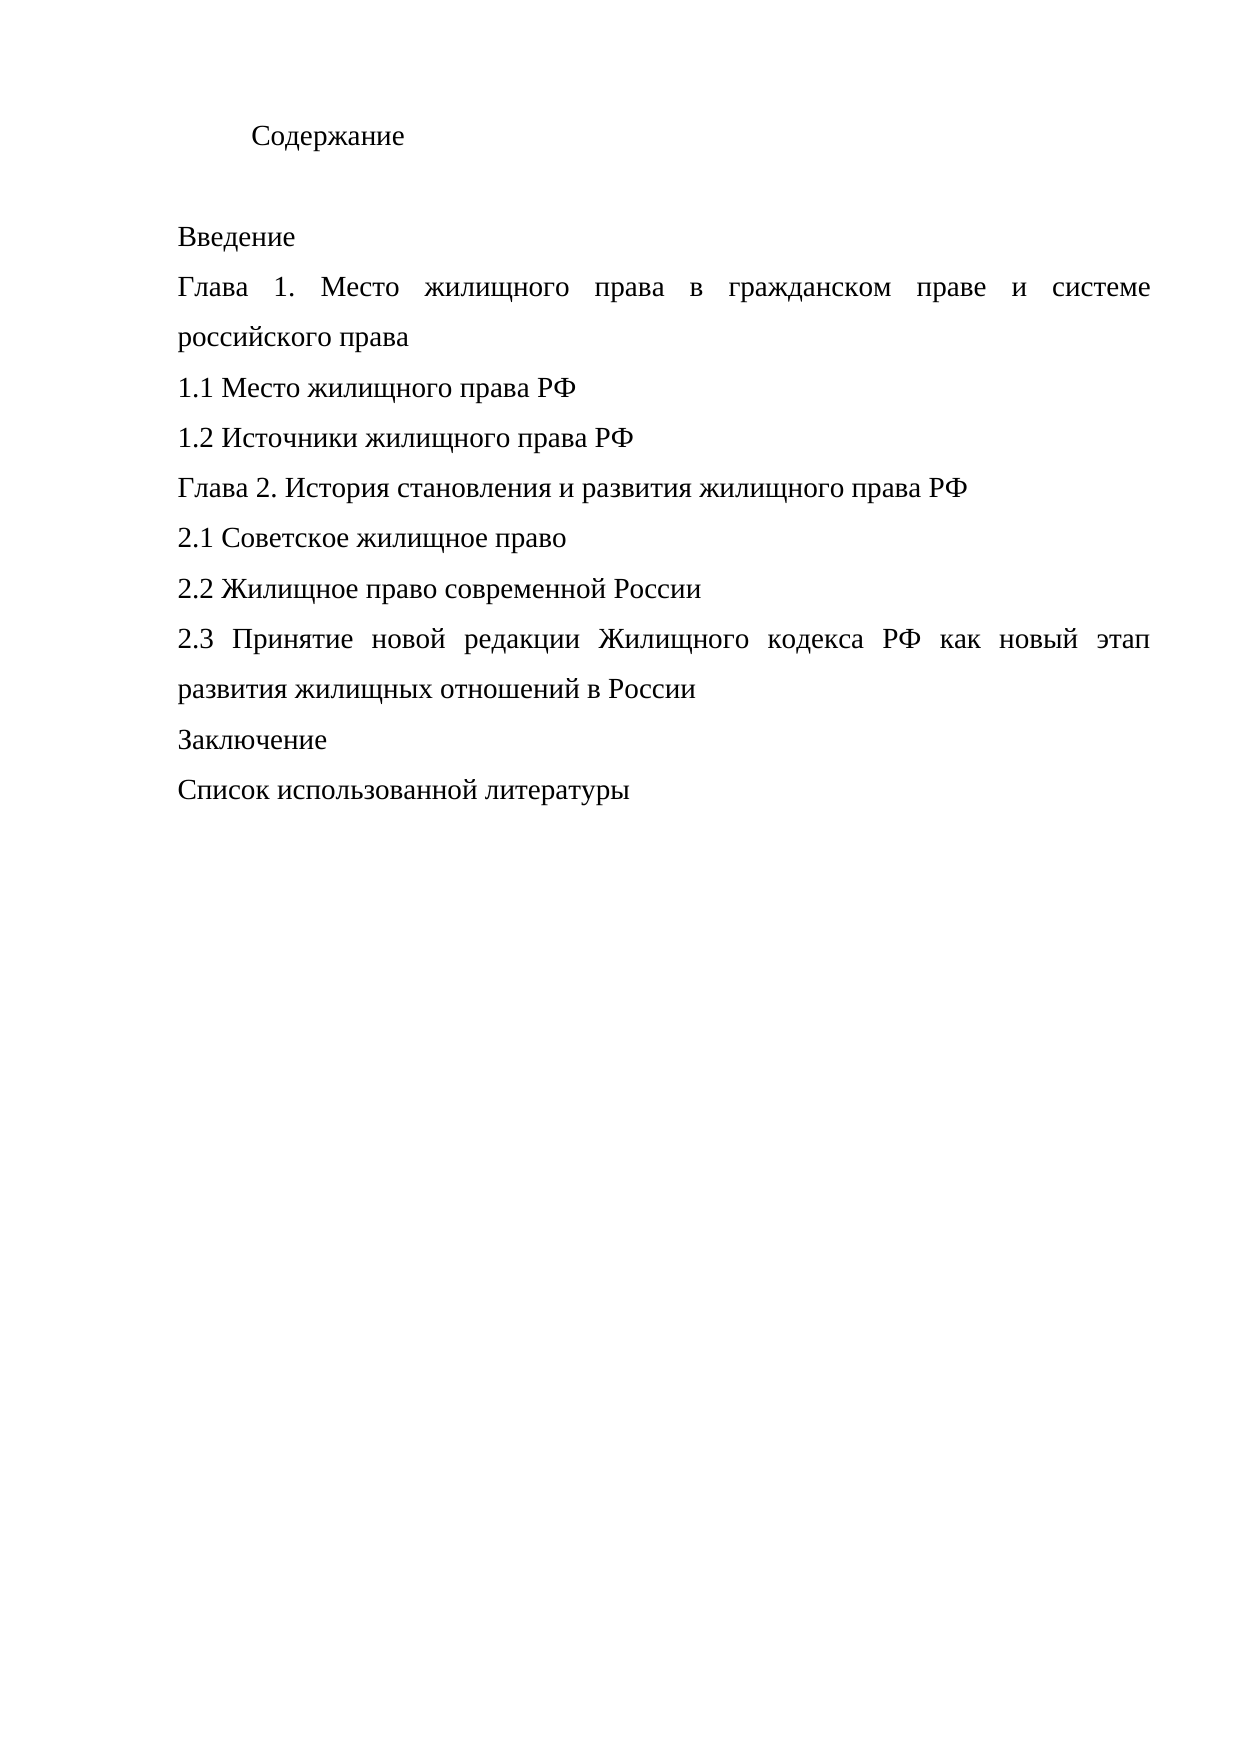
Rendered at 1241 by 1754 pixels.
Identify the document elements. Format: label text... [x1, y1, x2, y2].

text Глава 2. История становления и развития жилищного права РФ [177, 470, 1152, 504]
text 2.3 Принятие новой редакции Жилищного кодекса РФ как новый этап развития жилищных отношений в России [177, 621, 1152, 705]
text Содержание [177, 118, 1152, 152]
text 2.2 Жилищное право современной России [177, 571, 1152, 604]
text Список использованной литературы [177, 772, 1152, 806]
text Введение [177, 219, 1152, 252]
text 1.2 Источники жилищного права РФ [177, 420, 1152, 453]
text 1.1 Место жилищного права РФ [177, 370, 1152, 403]
text 2.1 Советское жилищное право [177, 521, 1152, 554]
text Глава 1. Место жилищного права в гражданском праве и системе российского права [177, 269, 1152, 353]
text Заключение [177, 722, 1152, 755]
